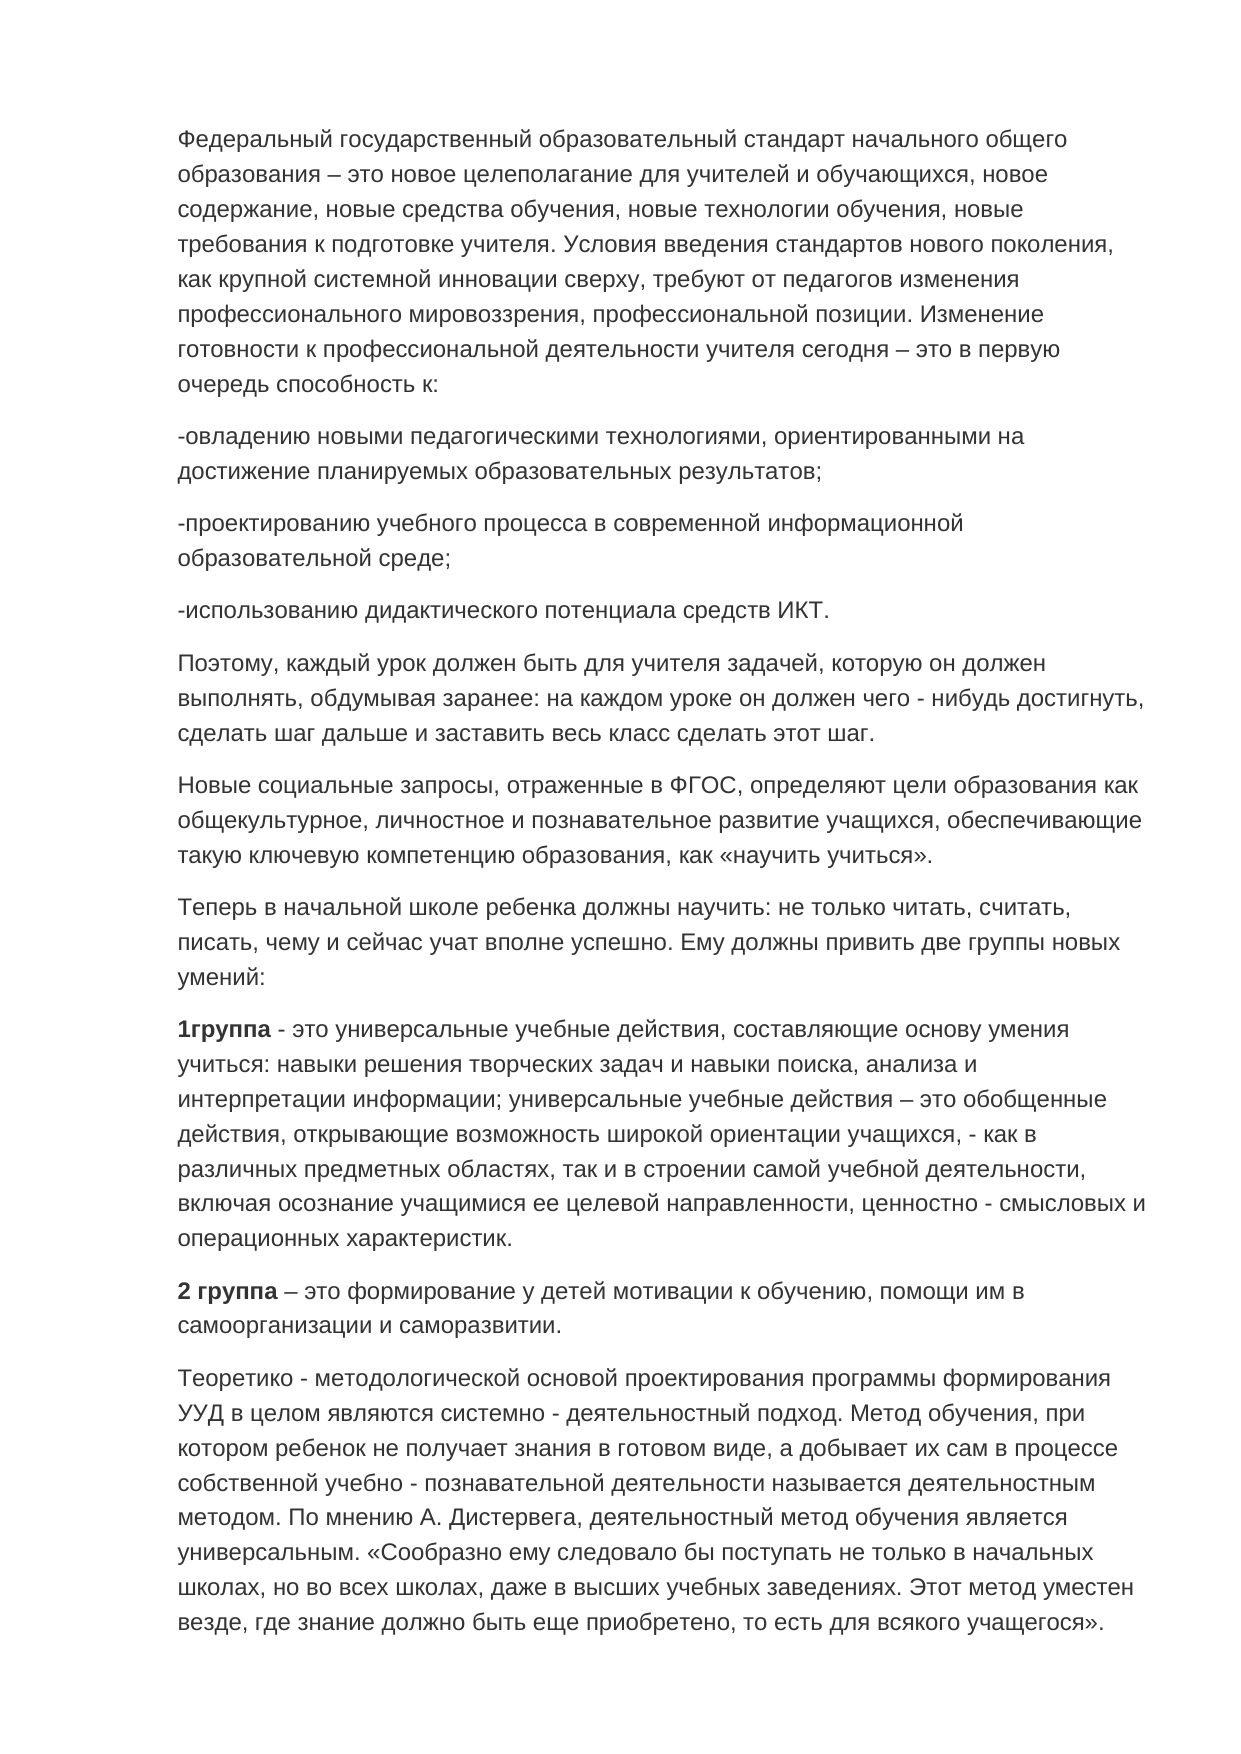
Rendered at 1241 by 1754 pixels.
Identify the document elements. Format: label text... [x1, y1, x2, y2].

text Федеральный государственный образовательный стандарт начального общего образования – это новое целеполагание для учителей и обучающихся, новое содержание, новые средства обучения, новые технологии обучения, новые требования к подготовке учителя. Условия введения стандартов нового поколения, как крупной системной инновации сверху, требуют от педагогов изменения профессионального мировоззрения, профессиональной позиции. Изменение готовности к профессиональной деятельности учителя сегодня – это в первую очередь способность к: [177, 118, 1152, 397]
text 1группа - это универсальные учебные действия, составляющие основу умения учиться: навыки решения творческих задач и навыки поиска, анализа и интерпретации информации; универсальные учебные действия – это обобщенные действия, открывающие возможность широкой ориентации учащихся, - как в различных предметных областях, так и в строении самой учебной деятельности, включая осознание учащимися ее целевой направленности, ценностно - смысловых и операционных характеристик. [177, 1008, 1152, 1252]
text Теперь в начальной школе ребенка должны научить: не только читать, считать, писать, чему и сейчас учат вполне успешно. Ему должны привить две группы новых умений: [177, 886, 1152, 990]
text -проектированию учебного процесса в современной информационной образовательной среде; [177, 502, 1152, 572]
text Теоретико - методологической основой проектирования программы формирования УУД в целом являются системно - деятельностный подход. Метод обучения, при котором ребенок не получает знания в готовом виде, а добывает их сам в процессе собственной учебно - познавательной деятельности называется деятельностным методом. По мнению А. Дистервега, деятельностный метод обучения является универсальным. «Сообразно ему следовало бы поступать не только в начальных школах, но во всех школах, даже в высших учебных заведениях. Этот метод уместен везде, где знание должно быть еще приобретено, то есть для всякого учащегося». [177, 1356, 1152, 1636]
text Новые социальные запросы, отраженные в ФГОС, определяют цели образования как общекультурное, личностное и познавательное развитие учащихся, обеспечивающие такую ключевую компетенцию образования, как «научить учиться». [177, 763, 1152, 868]
text 2 группа – это формирование у детей мотивации к обучению, помощи им в самоорганизации и саморазвитии. [177, 1269, 1152, 1339]
text -овладению новыми педагогическими технологиями, ориентированными на достижение планируемых образовательных результатов; [177, 415, 1152, 484]
text Поэтому, каждый урок должен быть для учителя задачей, которую он должен выполнять, обдумывая заранее: на каждом уроке он должен чего - нибудь достигнуть, сделать шаг дальше и заставить весь класс сделать этот шаг. [177, 641, 1152, 746]
text -использованию дидактического потенциала средств ИКТ. [177, 589, 1152, 624]
